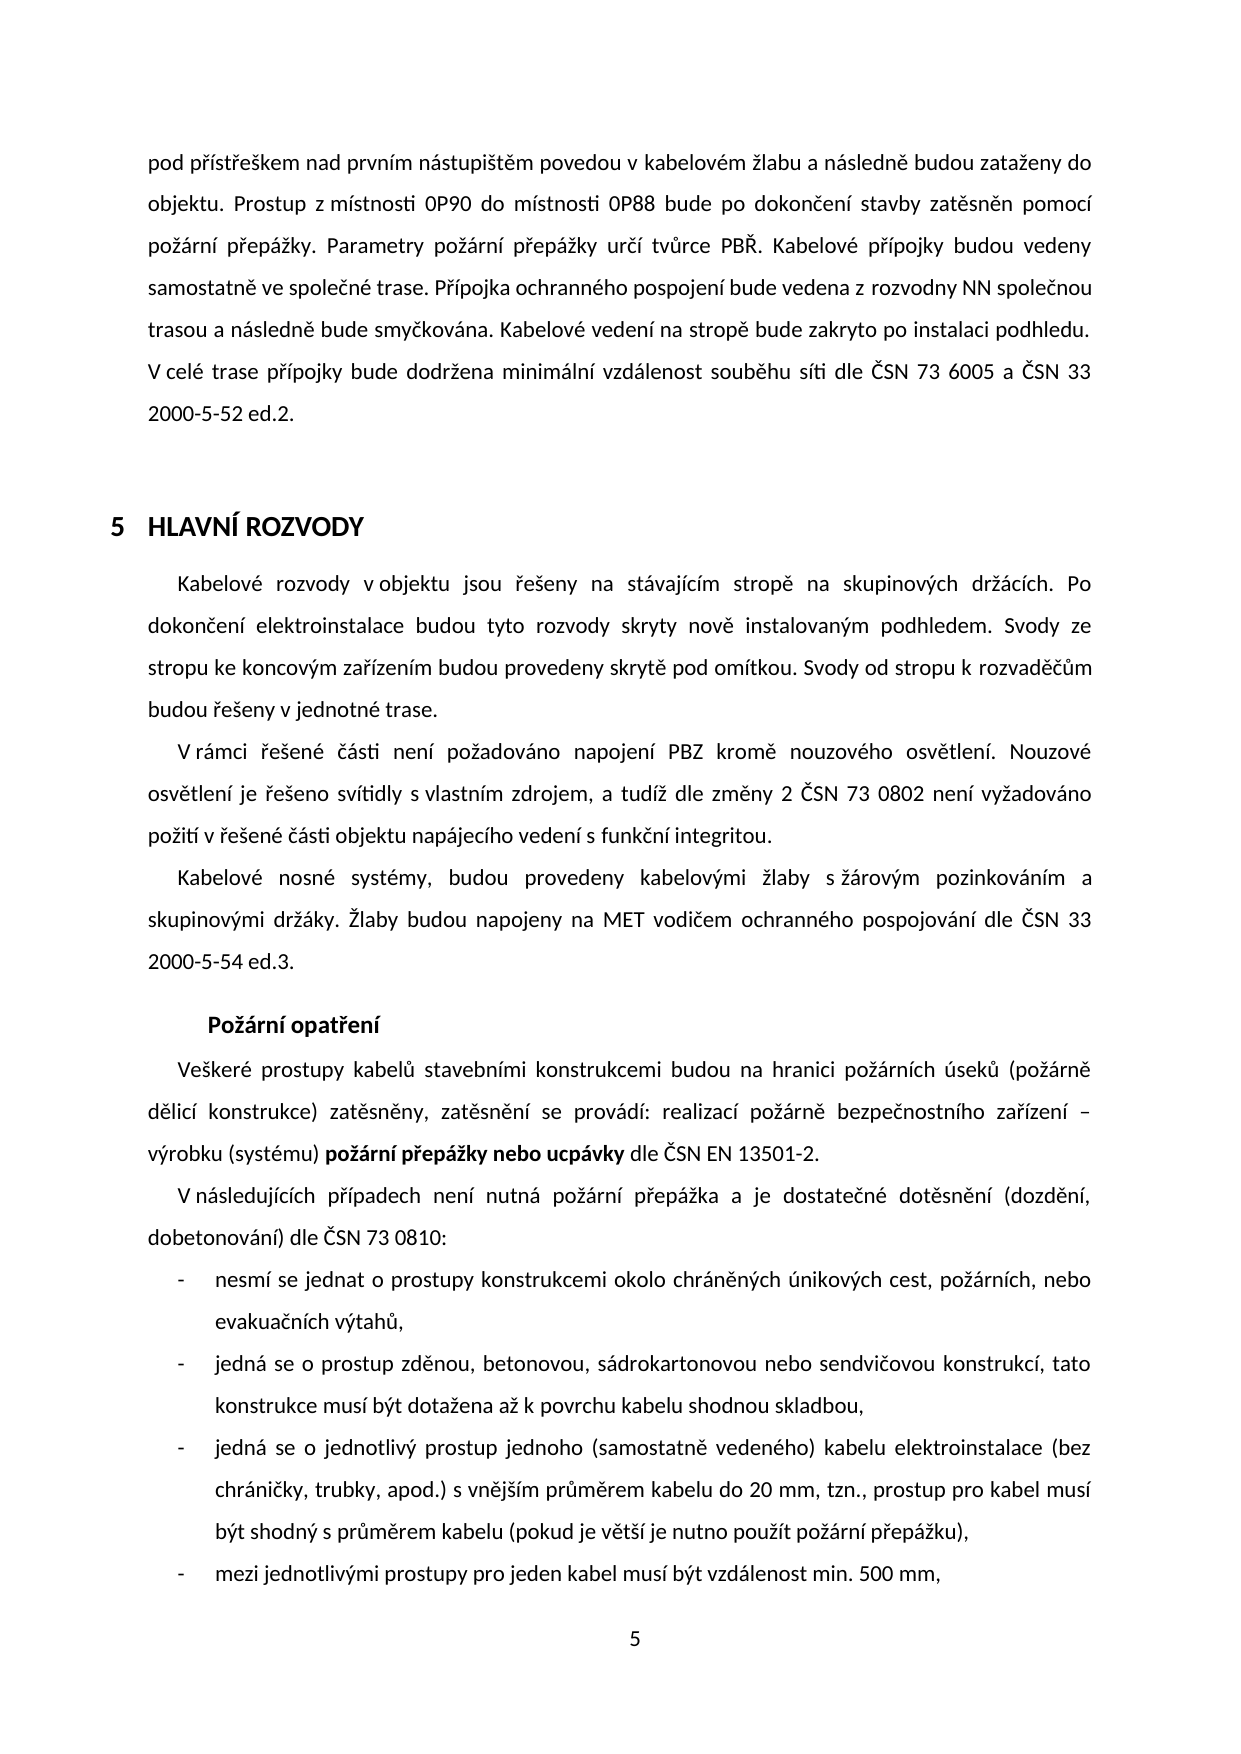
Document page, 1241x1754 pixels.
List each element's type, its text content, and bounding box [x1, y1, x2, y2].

subtitle HLAVNÍ ROZVODY [110, 508, 1093, 544]
list jedná se o jednotlivý prostup jednoho (samostatně vedeného) kabelu elektroinstalace (bez chráničky, trubky, apod.) s vnějším průměrem kabelu do 20 mm, tzn., prostup pro kabel musí být shodný s průměrem kabelu (pokud je větší je nutno použít požární přepážku), [177, 1433, 1093, 1545]
text V následujících případech není nutná požární přepážka a je dostatečné dotěsnění (dozdění, dobetonování) dle ČSN 73 0810: [148, 1181, 1093, 1251]
text Veškeré prostupy kabelů stavebními konstrukcemi budou na hranici požárních úseků (požárně dělicí konstrukce) zatěsněny, zatěsnění se provádí: realizací požárně bezpečnostního zařízení – výrobku (systému) požární přepážky nebo ucpávky dle ČSN EN 13501-2. [148, 1055, 1093, 1167]
text Kabelové nosné systémy, budou provedeny kabelovými žlaby s žárovým pozinkováním a skupinovými držáky. Žlaby budou napojeny na MET vodičem ochranného pospojování dle ČSN 33 2000-5-54 ed.3. [148, 863, 1093, 975]
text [148, 148, 1093, 427]
subtitle Požární opatření [208, 1010, 1093, 1040]
text Kabelové rozvody v objektu jsou řešeny na stávajícím stropě na skupinových držácích. Po dokončení elektroinstalace budou tyto rozvody skryty nově instalovaným podhledem. Svody ze stropu ke koncovým zařízením budou provedeny skrytě pod omítkou. Svody od stropu k rozvaděčům budou řešeny v jednotné trase. [148, 569, 1093, 723]
list jedná se o prostup zděnou, betonovou, sádrokartonovou nebo sendvičovou konstrukcí, tato konstrukce musí být dotažena až k povrchu kabelu shodnou skladbou, [177, 1349, 1093, 1419]
list mezi jednotlivými prostupy pro jeden kabel musí být vzdálenost min. 500 mm, [177, 1559, 1093, 1587]
text V rámci řešené části není požadováno napojení PBZ kromě nouzového osvětlení. Nouzové osvětlení je řešeno svítidly s vlastním zdrojem, a tudíž dle změny 2 ČSN 73 0802 není vyžadováno požití v řešené části objektu napájecího vedení s funkční integritou. [148, 737, 1093, 849]
list nesmí se jednat o prostupy konstrukcemi okolo chráněných únikových cest, požárních, nebo evakuačních výtahů, [177, 1265, 1093, 1335]
